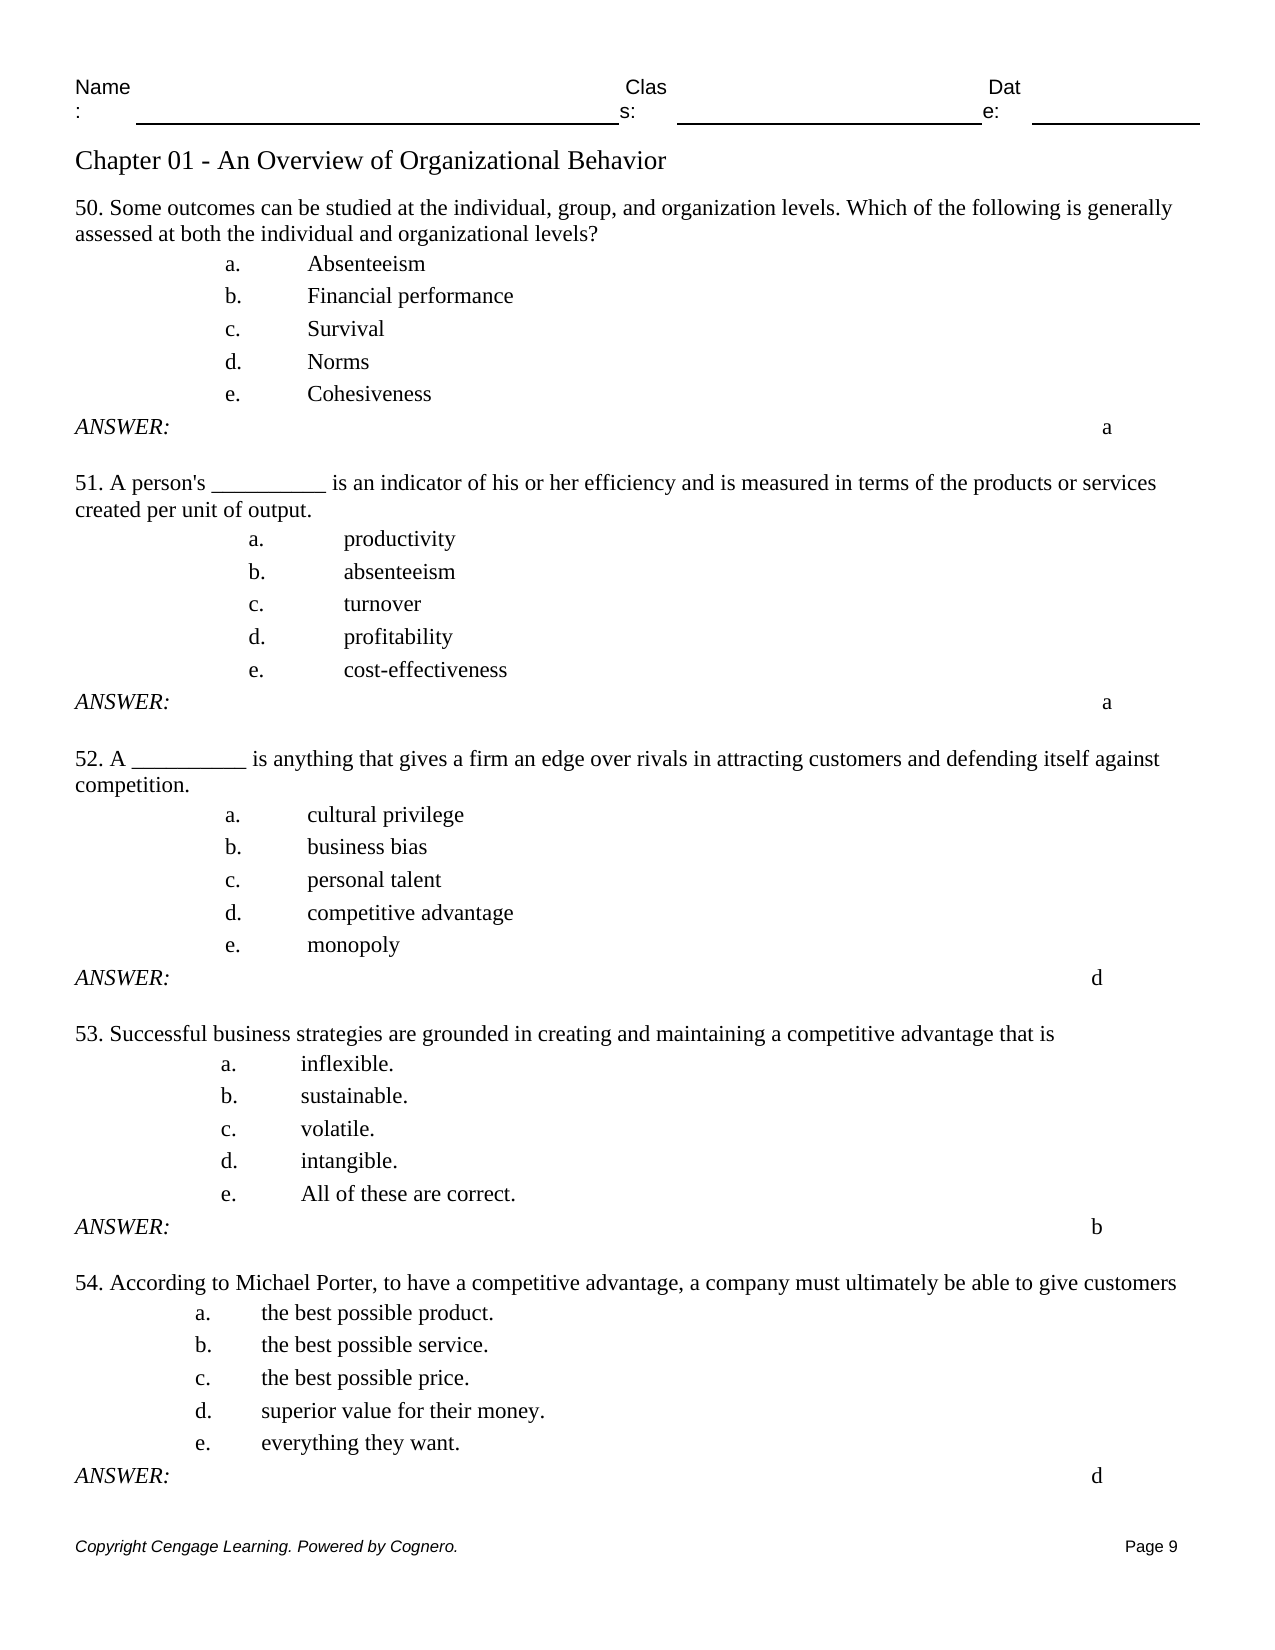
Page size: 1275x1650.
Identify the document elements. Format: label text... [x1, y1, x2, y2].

table_header 52. A __________ is anything that gives a firm an edge over rivals in attracting customers and defending itself against competition. [75, 745, 1200, 993]
table_header 53. Successful business strategies are grounded in creating and maintaining a competitive advantage that is [75, 1020, 1200, 1242]
table_header 50. Some outcomes can be studied at the individual, group, and organization levels. Which of the following is generally assessed at both the individual and organizational levels? [75, 194, 1200, 442]
table_header 51. A person's __________ is an indicator of his or her efficiency and is measured in terms of the products or services created per unit of output. [75, 470, 1200, 718]
table_header 54. According to Michael Porter, to have a competitive advantage, a company must ultimately be able to give customers [75, 1269, 1200, 1491]
